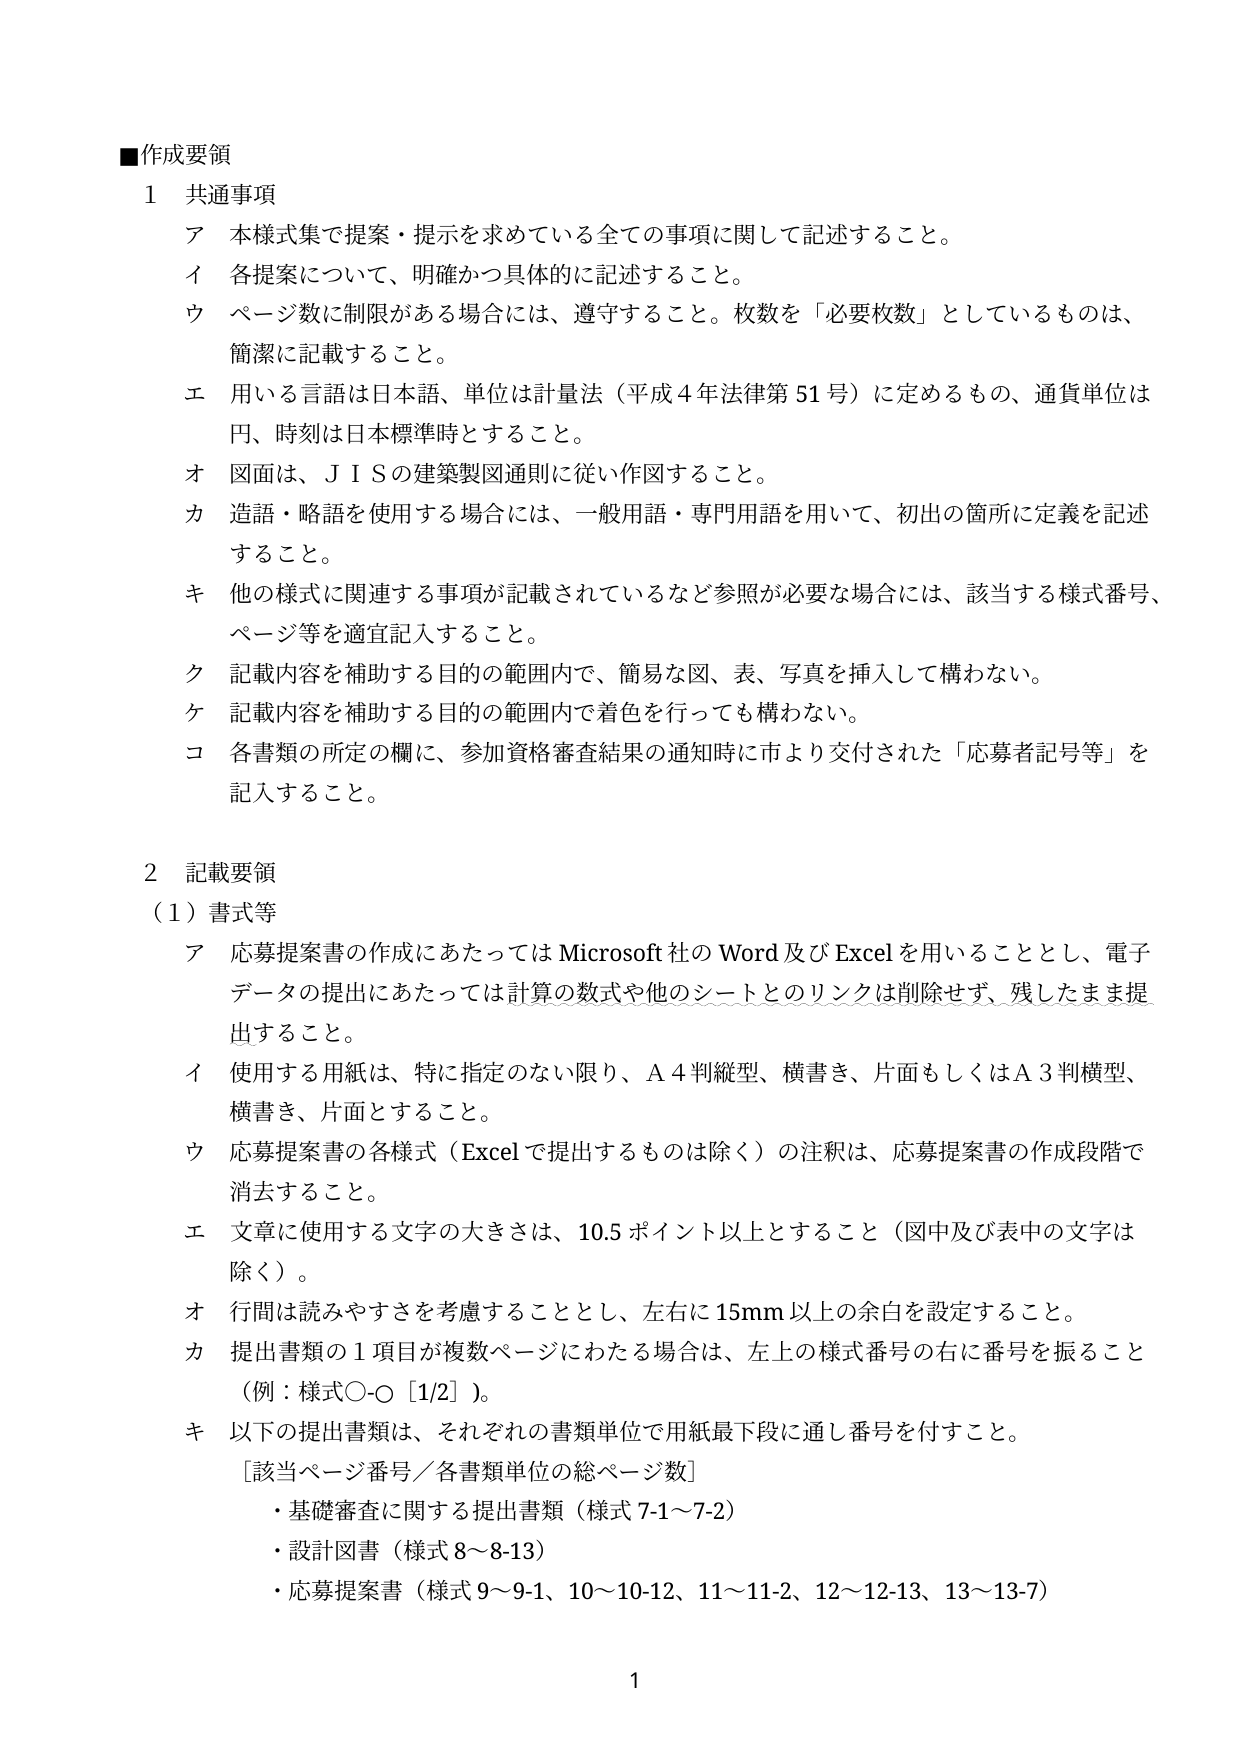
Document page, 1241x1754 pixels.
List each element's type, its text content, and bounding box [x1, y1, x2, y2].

text ・設計図書（様式8～8-13） [266, 1530, 1152, 1570]
subtitle （１）書式等 [140, 892, 1152, 931]
text カ 提出書類の１項目が複数ページにわたる場合は、左上の様式番号の右に番号を振ること（例：様式○-○［1/2］)。 [184, 1330, 1152, 1410]
text ク 記載内容を補助する目的の範囲内で、簡易な図、表、写真を挿入して構わない。 [184, 652, 1152, 692]
text ・応募提案書（様式9～9-1、10～10-12、11～11-2、12～12-13、13～13-7） [266, 1570, 1152, 1610]
text エ 文章に使用する文字の大きさは、10.5ポイント以上とすること（図中及び表中の文字は除く）。 [184, 1211, 1137, 1291]
subtitle ２ 記載要領 [139, 852, 1152, 892]
text イ 各提案について、明確かつ具体的に記述すること。 [184, 253, 1152, 293]
text イ 使用する用紙は、特に指定のない限り、Ａ４判縦型、横書き、片面もしくはＡ３判横型、横書き、片面とすること。 [184, 1051, 1151, 1131]
text ア 応募提案書の作成にあたってはMicrosoft社のWord及びExcelを用いることとし、電子データの提出にあたっては計算の数式や他のシートとのリンクは削除せず、残したまま提出すること。 [184, 931, 1152, 1051]
text ウ 応募提案書の各様式（Excelで提出するものは除く）の注釈は、応募提案書の作成段階で消去すること。 [184, 1131, 1148, 1211]
text エ 用いる言語は日本語、単位は計量法（平成４年法律第51号）に定めるもの、通貨単位は円、時刻は日本標準時とすること。 [184, 373, 1152, 453]
text ウ ページ数に制限がある場合には、遵守すること。枚数を「必要枚数」としているものは、簡潔に記載すること。 [184, 293, 1149, 373]
text カ 造語・略語を使用する場合には、一般用語・専門用語を用いて、初出の箇所に定義を記述すること。 [184, 493, 1152, 572]
text コ 各書類の所定の欄に、参加資格審査結果の通知時に市より交付された「応募者記号等」を記入すること。 [184, 732, 1152, 812]
text オ 図面は、ＪＩＳの建築製図通則に従い作図すること。 [184, 453, 1152, 493]
text ケ 記載内容を補助する目的の範囲内で着色を行っても構わない。 [184, 692, 1152, 732]
text キ 他の様式に関連する事項が記載されているなど参照が必要な場合には、該当する様式番号、ページ等を適宜記入すること。 [184, 572, 1152, 652]
text ア 本様式集で提案・提示を求めている全ての事項に関して記述すること。 [184, 213, 1152, 253]
subtitle ■作成要領 [118, 133, 1152, 173]
text キ 以下の提出書類は、それぞれの書類単位で用紙最下段に通し番号を付すこと。 ［該当ページ番号／各書類単位の総ページ数］ [184, 1410, 1152, 1490]
subtitle １ 共通事項 [139, 173, 1152, 213]
text ・基礎審査に関する提出書類（様式7-1～7-2） [266, 1490, 1152, 1530]
text オ 行間は読みやすさを考慮することとし、左右に15mm以上の余白を設定すること。 [184, 1291, 1152, 1330]
